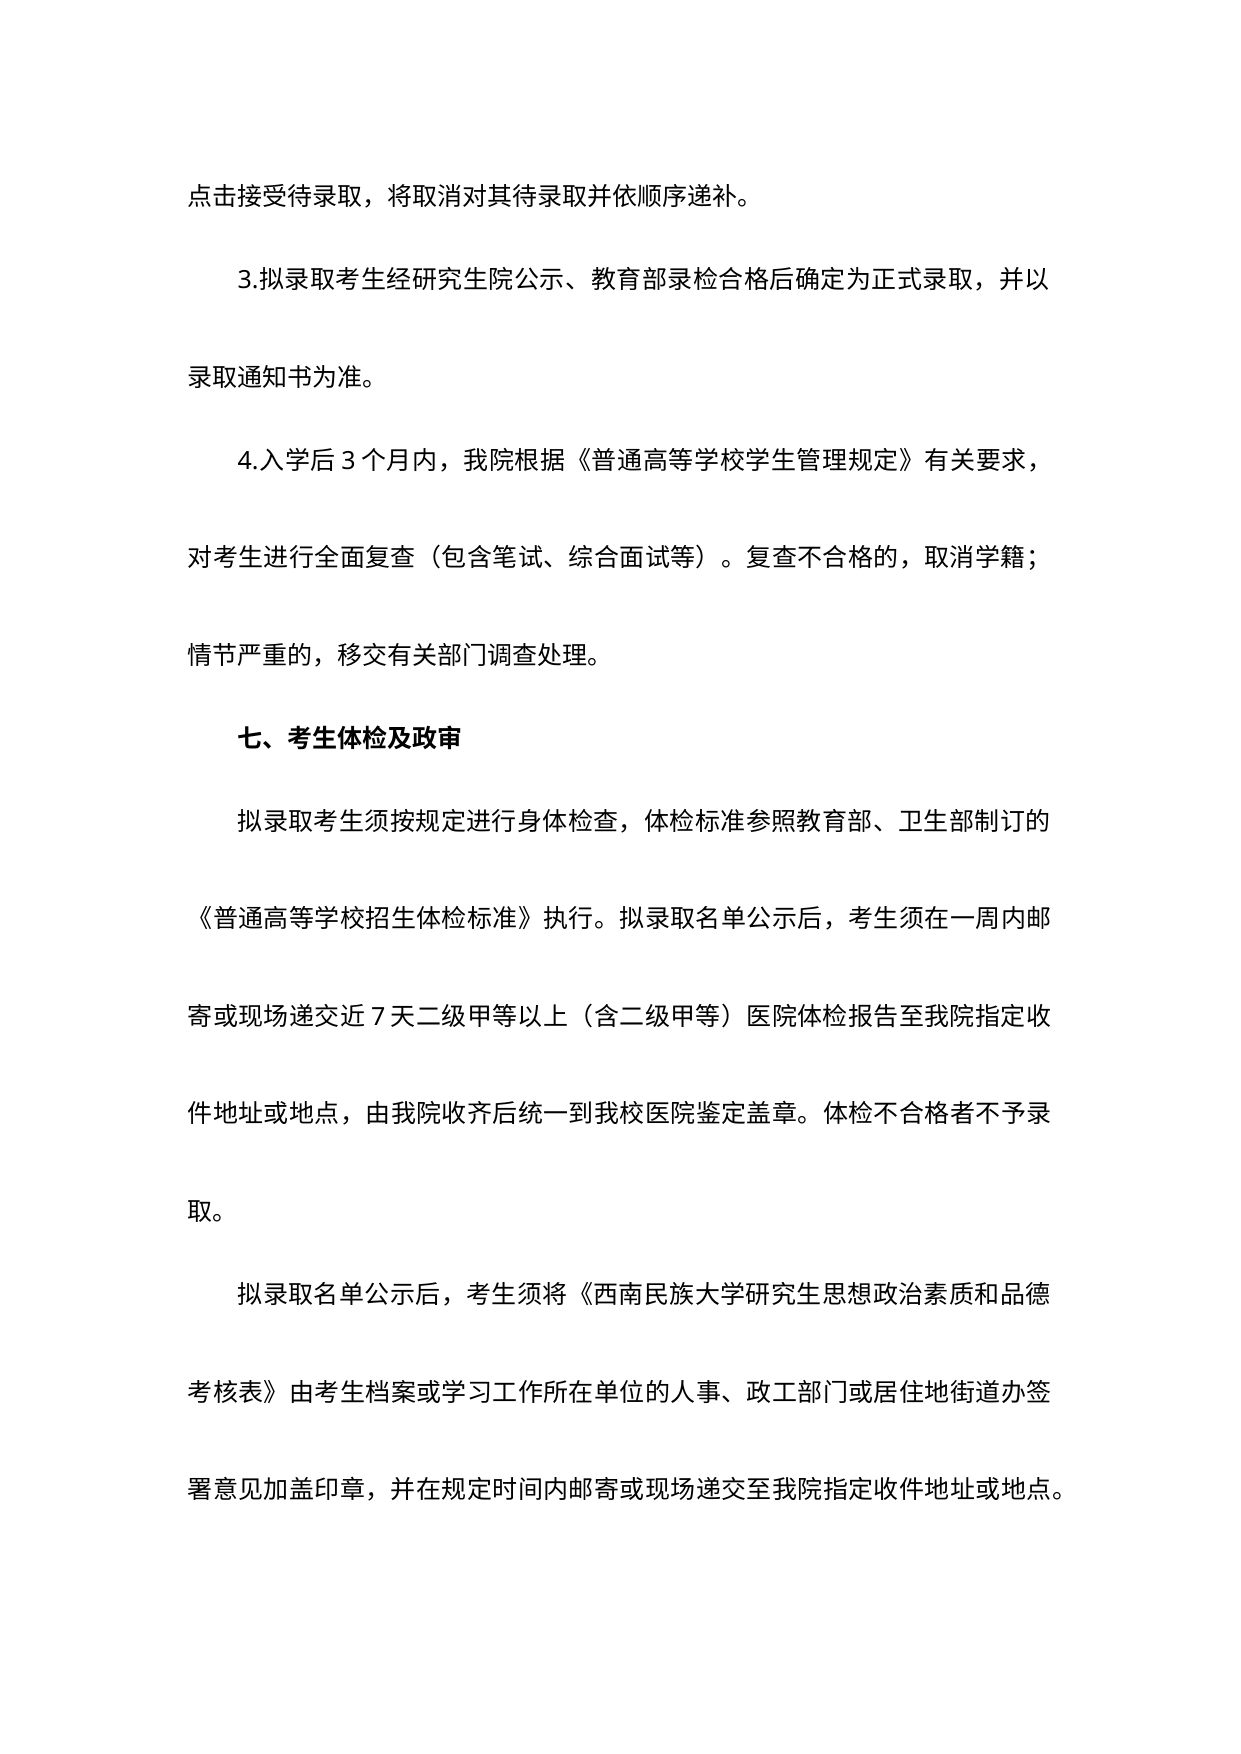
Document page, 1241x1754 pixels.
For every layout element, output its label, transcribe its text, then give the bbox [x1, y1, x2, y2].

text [187, 1260, 1053, 1520]
text 3.拟录取考生经研究生院公示、教育部录检合格后确定为正式录取，并以录取通知书为准。 [187, 245, 1053, 408]
text 4.入学后3个月内，我院根据《普通高等学校学生管理规定》有关要求，对考生进行全面复查（包含笔试、综合面试等）。复查不合格的，取消学籍；情节严重的，移交有关部门调查处理。 [187, 426, 1053, 686]
text 拟录取考生须按规定进行身体检查，体检标准参照教育部、卫生部制订的《普通高等学校招生体检标准》执行。拟录取名单公示后，考生须在一周内邮寄或现场递交近7天二级甲等以上（含二级甲等）医院体检报告至我院指定收件地址或地点，由我院收齐后统一到我校医院鉴定盖章。体检不合格者不予录取。 [187, 787, 1053, 1242]
text 七、考生体检及政审 [187, 704, 1053, 769]
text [187, 162, 1053, 227]
